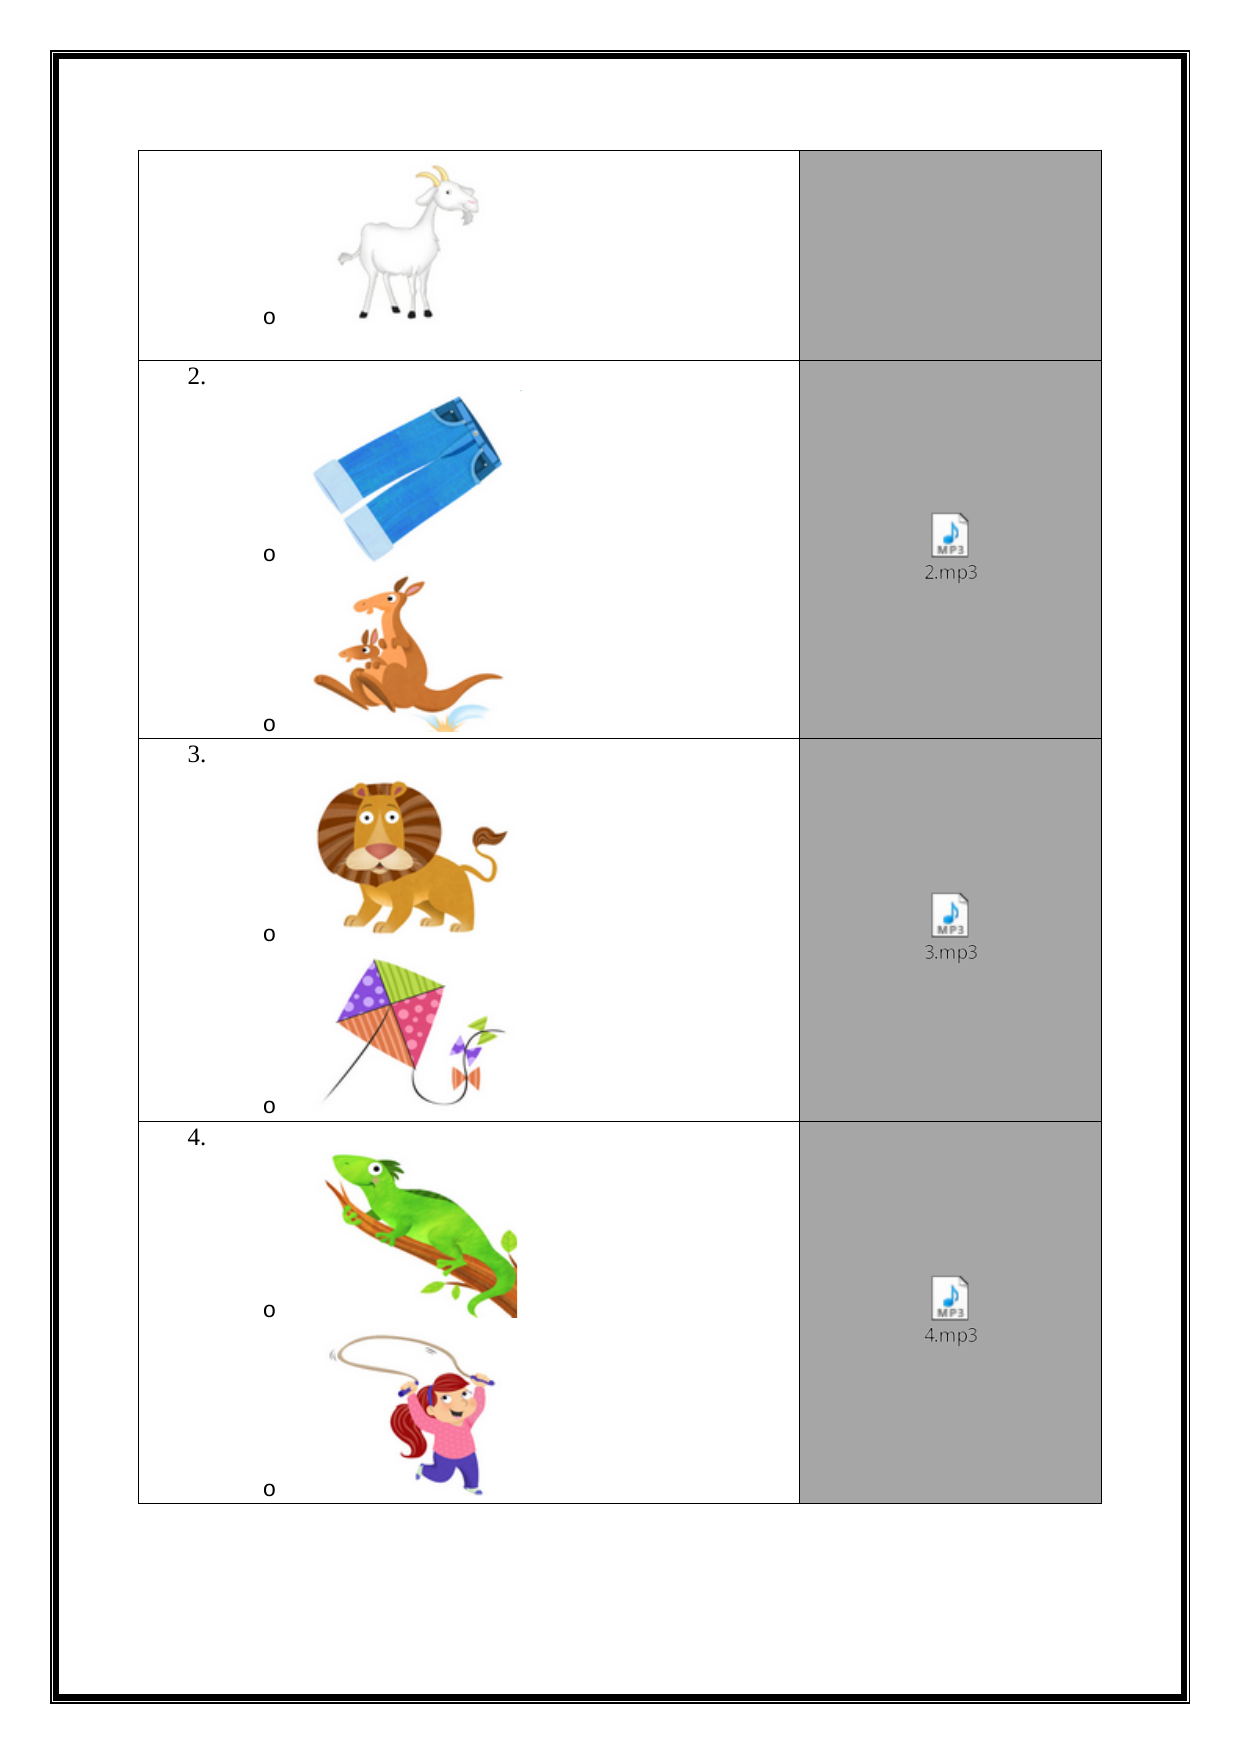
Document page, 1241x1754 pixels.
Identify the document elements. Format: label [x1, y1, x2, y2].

picture [300, 390, 522, 562]
table_cell [800, 361, 1101, 738]
table_cell [139, 361, 799, 738]
picture [300, 151, 510, 325]
picture [300, 568, 514, 732]
table_header [139, 151, 799, 360]
picture [300, 1324, 516, 1497]
table_cell [139, 1122, 799, 1503]
picture [300, 1150, 518, 1318]
picture [300, 948, 524, 1114]
table_cell [139, 739, 799, 1121]
picture [300, 767, 525, 942]
table_cell [800, 739, 1101, 1121]
table_header [800, 151, 1101, 360]
table_cell [800, 1122, 1101, 1503]
